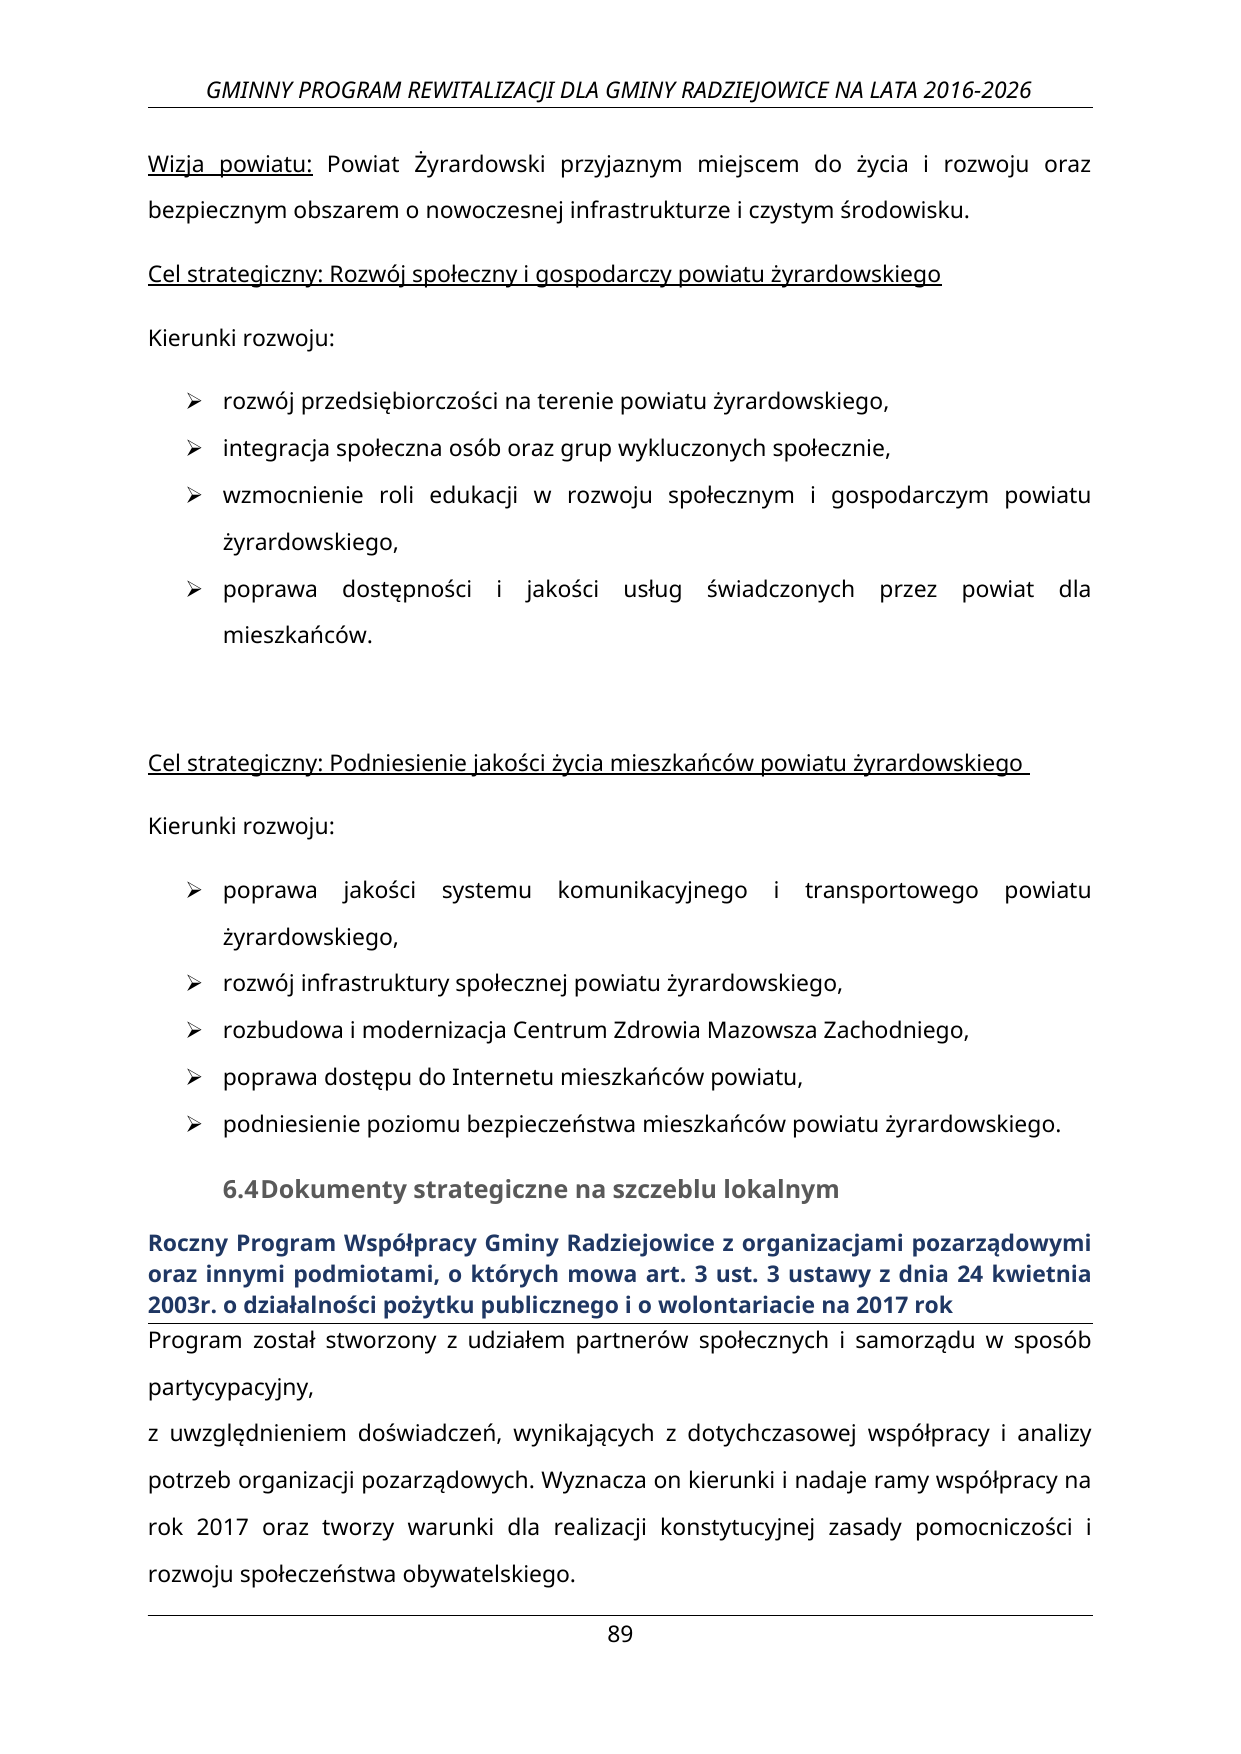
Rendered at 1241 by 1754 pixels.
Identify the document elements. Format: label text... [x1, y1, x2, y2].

list wzmocnienie roli edukacji w rozwoju społecznym i gospodarczym powiatu żyrardowskiego, [185, 479, 1093, 557]
list integracja społeczna osób oraz grup wykluczonych społecznie, [185, 432, 1093, 463]
list poprawa dostępu do Internetu mieszkańców powiatu, [185, 1061, 1093, 1092]
text Cel strategiczny: Podniesienie jakości życia mieszkańców powiatu żyrardowskiego [148, 747, 1093, 778]
list poprawa jakości systemu komunikacyjnego i transportowego powiatu żyrardowskiego, [185, 874, 1093, 952]
list Program został stworzony z udziałem partnerów społecznych i samorządu w sposób partycypacyjny, z uwzględnieniem doświadczeń, wynikających z dotychczasowej współpracy i analizy potrzeb organizacji pozarządowych. Wyznacza on kierunki i nadaje ramy współpracy na rok 2017 oraz tworzy warunki dla realizacji konstytucyjnej zasady pomocniczości i rozwoju społeczeństwa obywatelskiego. [148, 1324, 1093, 1589]
list rozwój infrastruktury społecznej powiatu żyrardowskiego, [185, 967, 1093, 999]
text Cel strategiczny: Rozwój społeczny i gospodarczy powiatu żyrardowskiego [148, 258, 1093, 289]
subtitle Dokumenty strategiczne na szczeblu lokalnym [223, 1172, 1093, 1206]
text Kierunki rozwoju: [148, 810, 1093, 841]
text Wizja powiatu: Powiat Żyrardowski przyjaznym miejscem do życia i rozwoju oraz bezpiecznym obszarem o nowoczesnej infrastrukturze i czystym środowisku. [148, 148, 1093, 226]
subtitle Roczny Program Współpracy Gminy Radziejowice z organizacjami pozarządowymi oraz innymi podmiotami, o których mowa art. 3 ust. 3 ustawy z dnia 24 kwietnia 2003r. o działalności pożytku publicznego i o wolontariacie na 2017 rok [148, 1227, 1093, 1323]
list poprawa dostępności i jakości usług świadczonych przez powiat dla mieszkańców. [185, 573, 1093, 651]
text Kierunki rozwoju: [148, 322, 1093, 353]
list rozbudowa i modernizacja Centrum Zdrowia Mazowsza Zachodniego, [185, 1014, 1093, 1046]
list rozwój przedsiębiorczości na terenie powiatu żyrardowskiego, [185, 385, 1093, 416]
list podniesienie poziomu bezpieczeństwa mieszkańców powiatu żyrardowskiego. [185, 1108, 1093, 1139]
